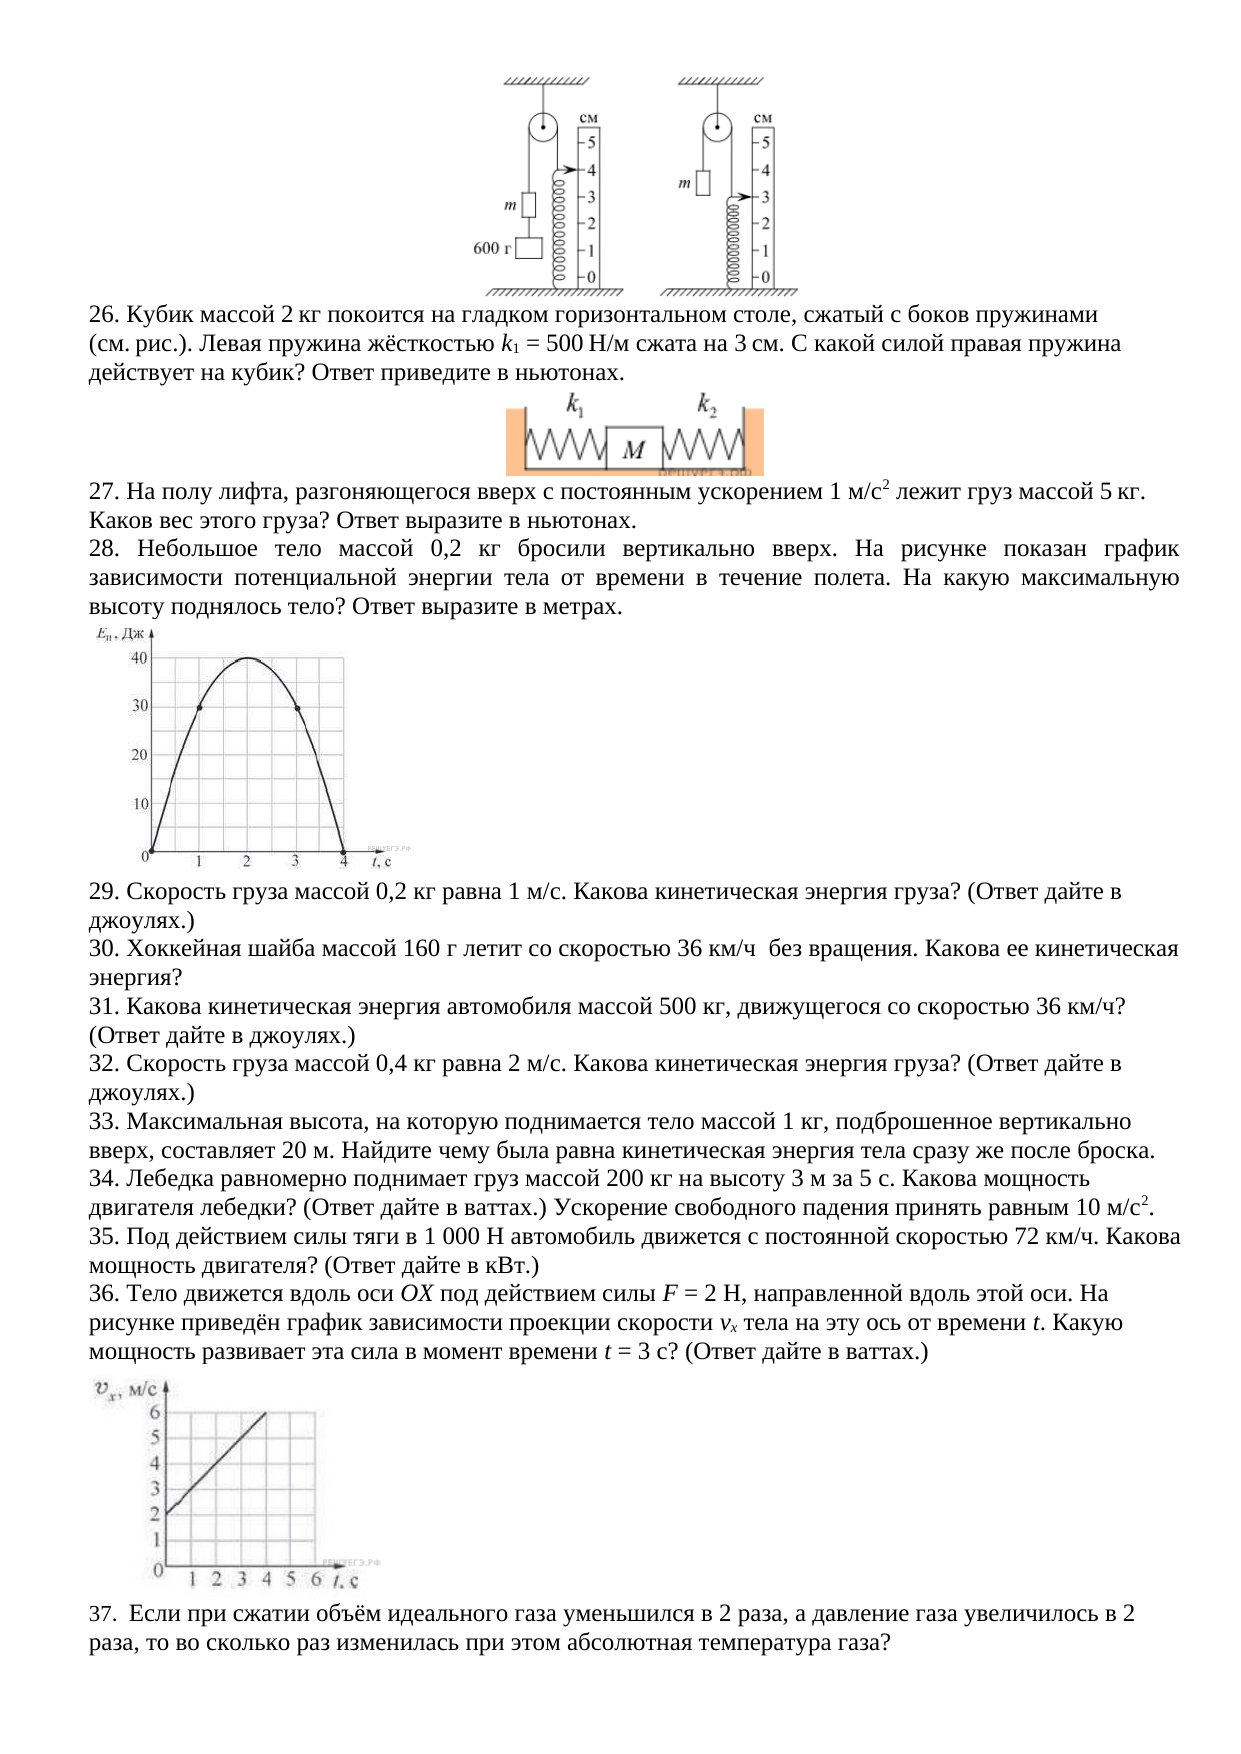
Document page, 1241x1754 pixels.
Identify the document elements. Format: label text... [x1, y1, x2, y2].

text 31. Какова кинетическая энергия автомобиля массой 500 кг, движущегося со скоростью 36 км/ч? (Ответ дайте в джоулях.) [89, 991, 1181, 1048]
text 37. Если при сжатии объём идеального газа уменьшился в 2 раза, а давление газа увеличилось в 2 раза, то во сколько раз изменилась при этом абсолютная температура газа? [89, 1598, 1181, 1656]
text 30. Хоккейная шайба массой 160 г летит со скоростью 36 км/ч без вращения. Какова ее кинетическая энергия? [89, 933, 1181, 991]
text 32. Скорость груза массой 0,4 кг равна 2 м/с. Какова кинетическая энергия груза? (Ответ дайте в джоулях.) [89, 1048, 1181, 1106]
picture [88, 619, 414, 876]
text 28. Небольшое тело массой 0,2 кг бросили вертикально вверх. На рисунке показан график зависимости потенциальной энергии тела от времени в течение полета. На какую максимальную высоту поднялось тело? Ответ выразите в метрах. [89, 533, 1181, 620]
text 27. На полу лифта, разгоняющегося вверх с постоянным ускорением 1 м/с2 лежит груз массой 5 кг. Каков вес этого груза? Ответ выразите в ньютонах. [89, 476, 1181, 533]
picture [506, 385, 764, 476]
picture [468, 73, 802, 300]
text 26. Кубик массой 2 кг покоится на гладком горизонтальном столе, сжатый с боков пружинами (см. рис.). Левая пружина жёсткостью k1 = 500 Н/м сжата на 3 см. С какой силой правая пружина действует на кубик? Ответ приведите в ньютонах. [89, 299, 1181, 385]
picture [88, 1364, 386, 1598]
text 29. Скорость груза массой 0,2 кг равна 1 м/с. Какова кинетическая энергия груза? (Ответ дайте в джоулях.) [89, 876, 1181, 933]
text 34. Лебедка равномерно поднимает груз массой 200 кг на высоту 3 м за 5 с. Какова мощность двигателя лебедки? (Ответ дайте в ваттах.) Ускорение свободного падения принять равным 10 м/с2. [89, 1163, 1181, 1221]
text 33. Максимальная высота, на которую поднимается тело массой 1 кг, подброшенное вертикально вверх, составляет 20 м. Найдите чему была равна кинетическая энергия тела сразу же после броска. [89, 1106, 1181, 1163]
text 35. Под действием силы тяги в 1 000 H автомобиль движется с постоянной скоростью 72 км/ч. Какова мощность двигателя? (Ответ дайте в кВт.) [89, 1221, 1181, 1278]
text 36. Тело движется вдоль оси ОХ под действием силы F = 2 Н, направленной вдоль этой оси. На рисунке приведён график зависимости проекции скорости vx тела на эту ось от времени t. Какую мощность развивает эта сила в момент времени t = 3 с? (Ответ дайте в ваттах.) [89, 1278, 1181, 1365]
